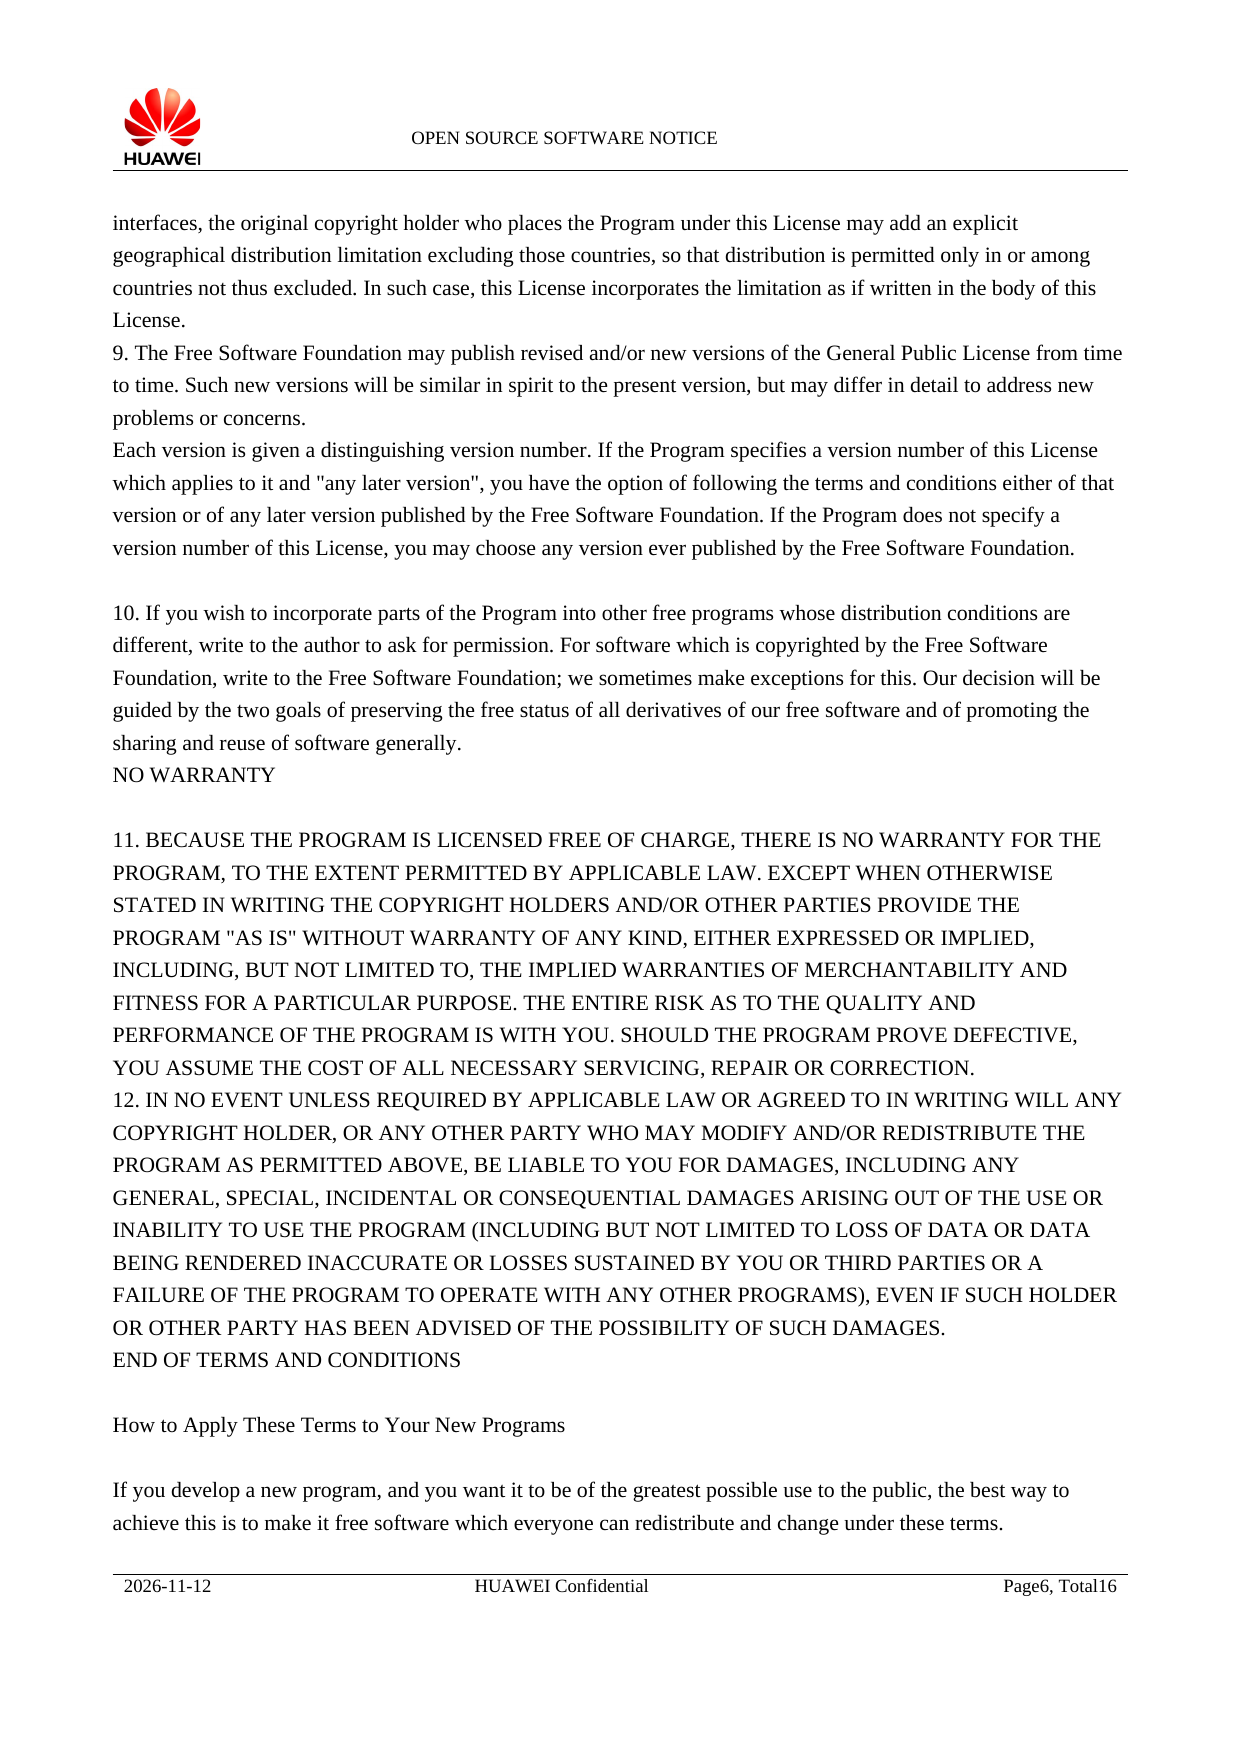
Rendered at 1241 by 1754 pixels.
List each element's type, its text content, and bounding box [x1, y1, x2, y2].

picture [124, 88, 201, 165]
